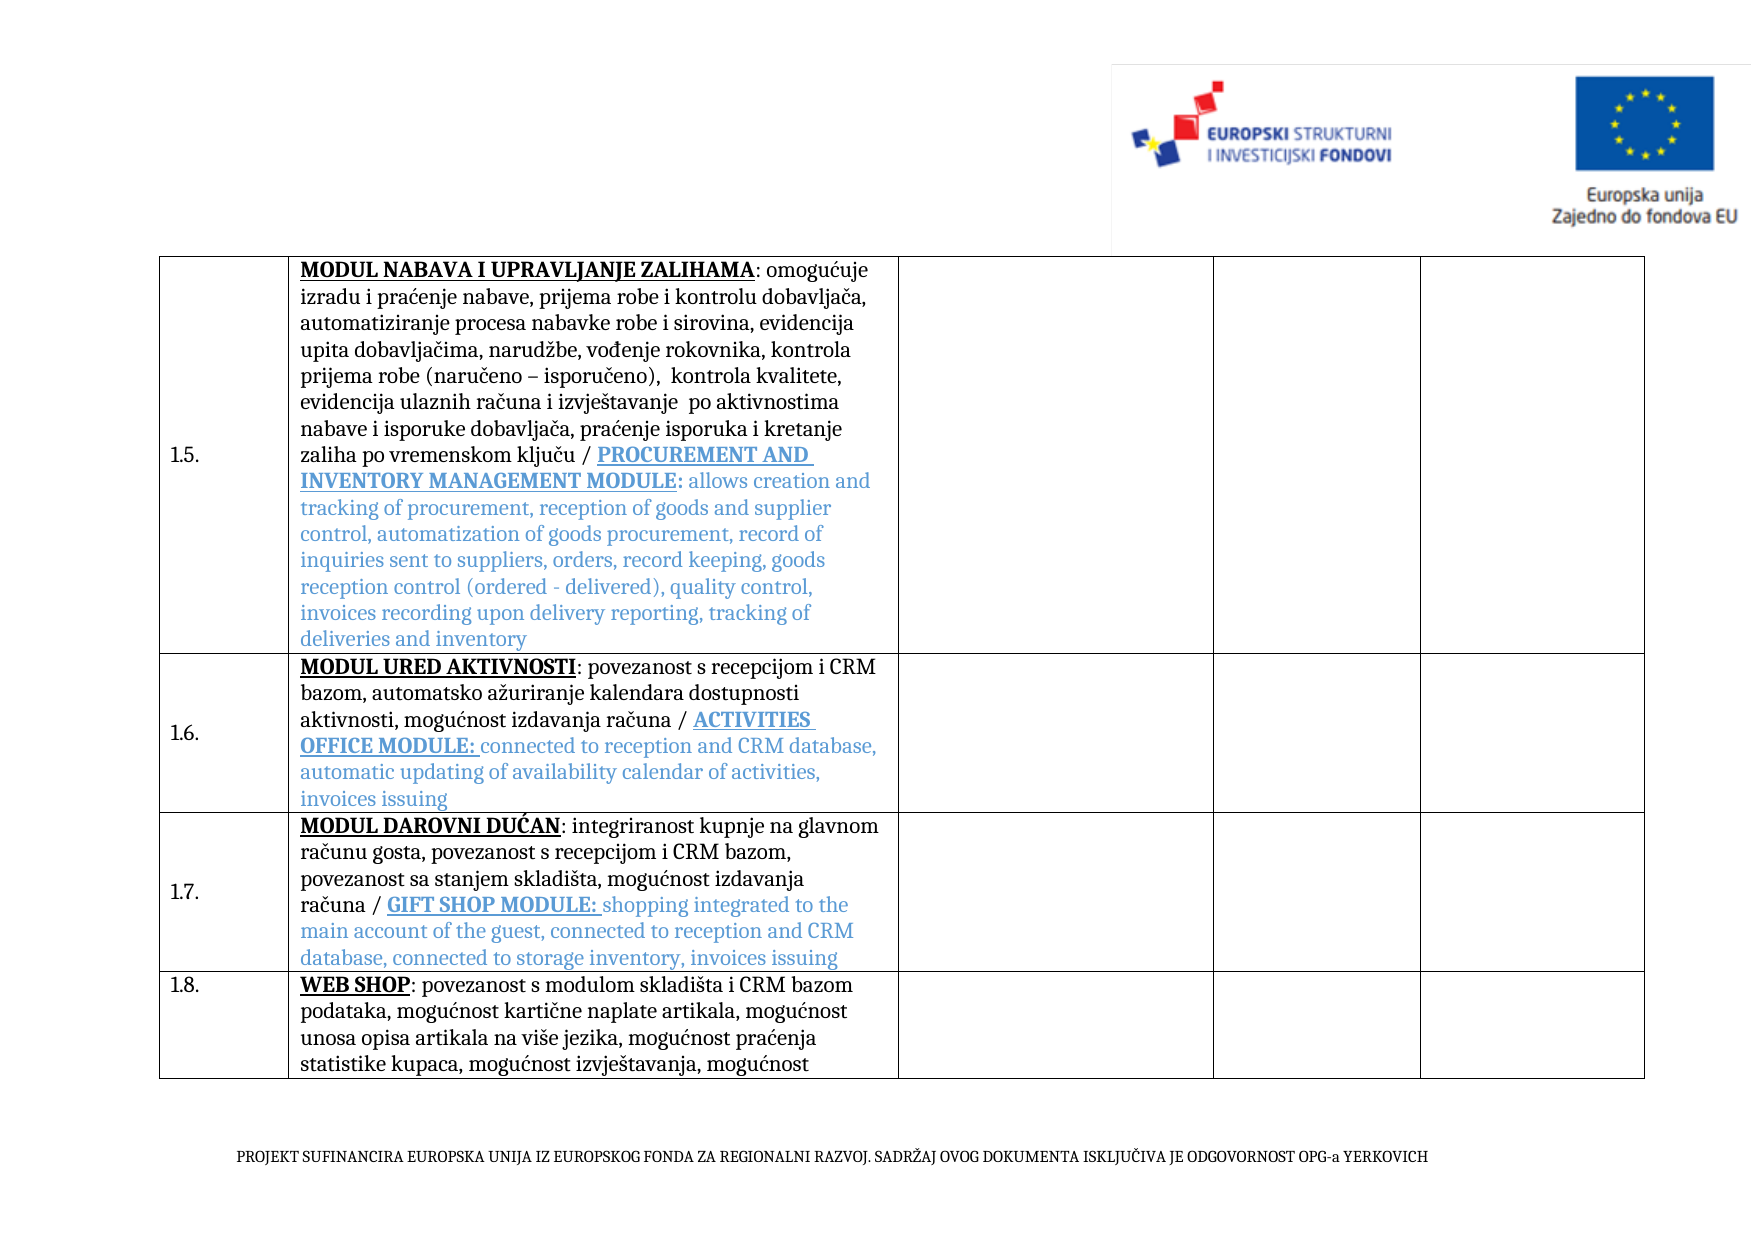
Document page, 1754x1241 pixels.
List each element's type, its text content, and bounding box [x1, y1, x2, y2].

table_cell 1.7. [160, 813, 288, 971]
table_cell [1214, 654, 1420, 812]
table_cell 1.6. [160, 654, 288, 812]
table_cell [1214, 972, 1420, 1077]
table_cell [899, 257, 1213, 653]
table_cell [1421, 654, 1644, 812]
table_cell 1.8. [160, 972, 288, 1077]
table_cell [1214, 257, 1420, 653]
table_cell [899, 813, 1213, 971]
table_cell [1421, 257, 1644, 653]
table_cell MODUL NABAVA I UPRAVLJANJE ZALIHAMA: omogućuje izradu i praćenje nabave, prijema robe i kontrolu dobavljača, automatiziranje procesa nabavke robe i sirovina, evidencija upita dobavljačima, narudžbe, vođenje rokovnika, kontrola prijema robe (naručeno – isporučeno), kontrola kvalitete, evidencija ulaznih računa i izvještavanje po aktivnostima nabave i isporuke dobavljača, praćenje isporuka i kretanje zaliha po vremenskom ključu / PROCUREMENT AND INVENTORY MANAGEMENT MODULE: allows creation and tracking of procurement, reception of goods and supplier control, automatization of goods procurement, record of inquiries sent to suppliers, orders, record keeping, goods reception control (ordered - delivered), quality control, invoices recording upon delivery reporting, tracking of deliveries and inventory [289, 257, 898, 653]
table_cell [1421, 972, 1644, 1077]
table_cell [1421, 813, 1644, 971]
table_cell [1214, 813, 1420, 971]
table_cell MODUL DAROVNI DUĆAN: integriranost kupnje na glavnom računu gosta, povezanost s recepcijom i CRM bazom, povezanost sa stanjem skladišta, mogućnost izdavanja računa / GIFT SHOP MODULE: shopping integrated to the main account of the guest, connected to reception and CRM database, connected to storage inventory, invoices issuing [289, 813, 898, 971]
picture [1110, 64, 1751, 254]
table_cell MODUL URED AKTIVNOSTI: povezanost s recepcijom i CRM bazom, automatsko ažuriranje kalendara dostupnosti aktivnosti, mogućnost izdavanja računa / ACTIVITIES OFFICE MODULE: connected to reception and CRM database, automatic updating of availability calendar of activities, invoices issuing [289, 654, 898, 812]
table_cell 1.5. [160, 257, 288, 653]
table_cell [899, 654, 1213, 812]
table_cell [899, 972, 1213, 1077]
